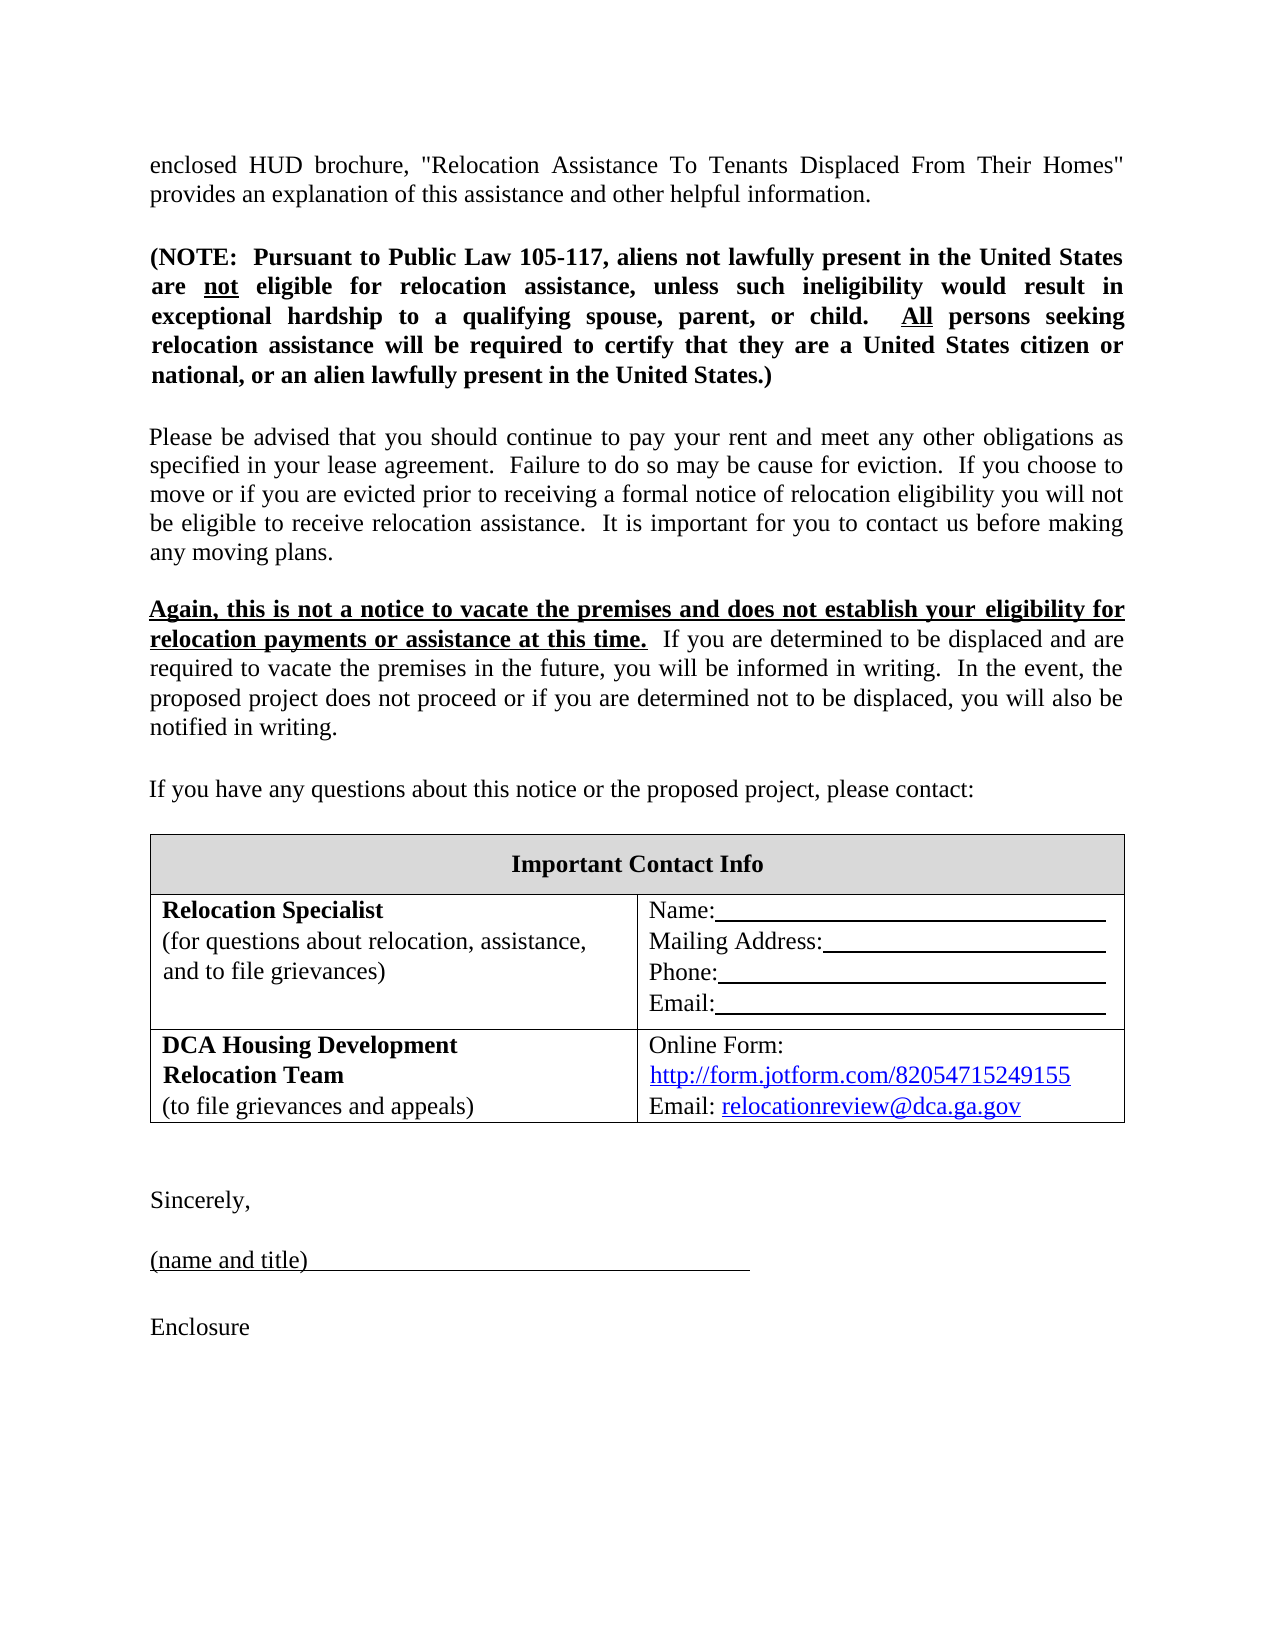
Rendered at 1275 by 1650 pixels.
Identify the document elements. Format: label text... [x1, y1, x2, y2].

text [148, 150, 1125, 208]
text Sincerely, [150, 1185, 1125, 1214]
table_cell Name: Mailing Address: Phone: Email: [638, 895, 1124, 1029]
table_cell Online Form: http://form.jotform.com/82054715249155 Email: relocationreview@dca.ga.gov [638, 1030, 1124, 1122]
text Again, this is not a notice to vacate the premises and does not establish your eligibility for relocation payments or assistance at this time. If you are determined to be displaced and are required to vacate the premises in the future, you will be informed in writing. In the event, the proposed project does not proceed or if you are determined not to be displaced, you will also be notified in writing. [148, 620, 1125, 741]
text Please be advised that you should continue to pay your rent and meet any other obligations as specified in your lease agreement. Failure to do so may be cause for eviction. If you choose to move or if you are evicted prior to receiving a formal notice of relocation eligibility you will not be eligible to receive relocation assistance. It is important for you to contact us before making any moving plans. [148, 422, 1125, 565]
text Again, this is not a notice to vacate the premises and does not establish your eligibility for relocation payments or assistance at this time. If you are determined to be displaced and are required to vacate the premises in the future, you will be informed in writing. In the event, the proposed project does not proceed or if you are determined not to be displaced, you will also be notified in writing. [148, 594, 1125, 619]
table_cell DCA Housing Development Relocation Team (to file grievances and appeals) [151, 1030, 637, 1122]
table_header Important Contact Info [151, 835, 1124, 894]
table_cell Relocation Specialist (for questions about relocation, assistance, and to file grievances) [151, 895, 637, 1029]
text Enclosure [150, 1312, 1125, 1340]
text If you have any questions about this notice or the proposed project, please contact: [148, 774, 1125, 803]
text (NOTE: Pursuant to Public Law 105-117, aliens not lawfully present in the United States are not eligible for relocation assistance, unless such ineligibility would result in exceptional hardship to a qualifying spouse, parent, or child. All persons seeking relocation assistance will be required to certify that they are a United States citizen or national, or an alien lawfully present in the United States.) [150, 242, 1125, 389]
text (name and title) [150, 1245, 1125, 1274]
